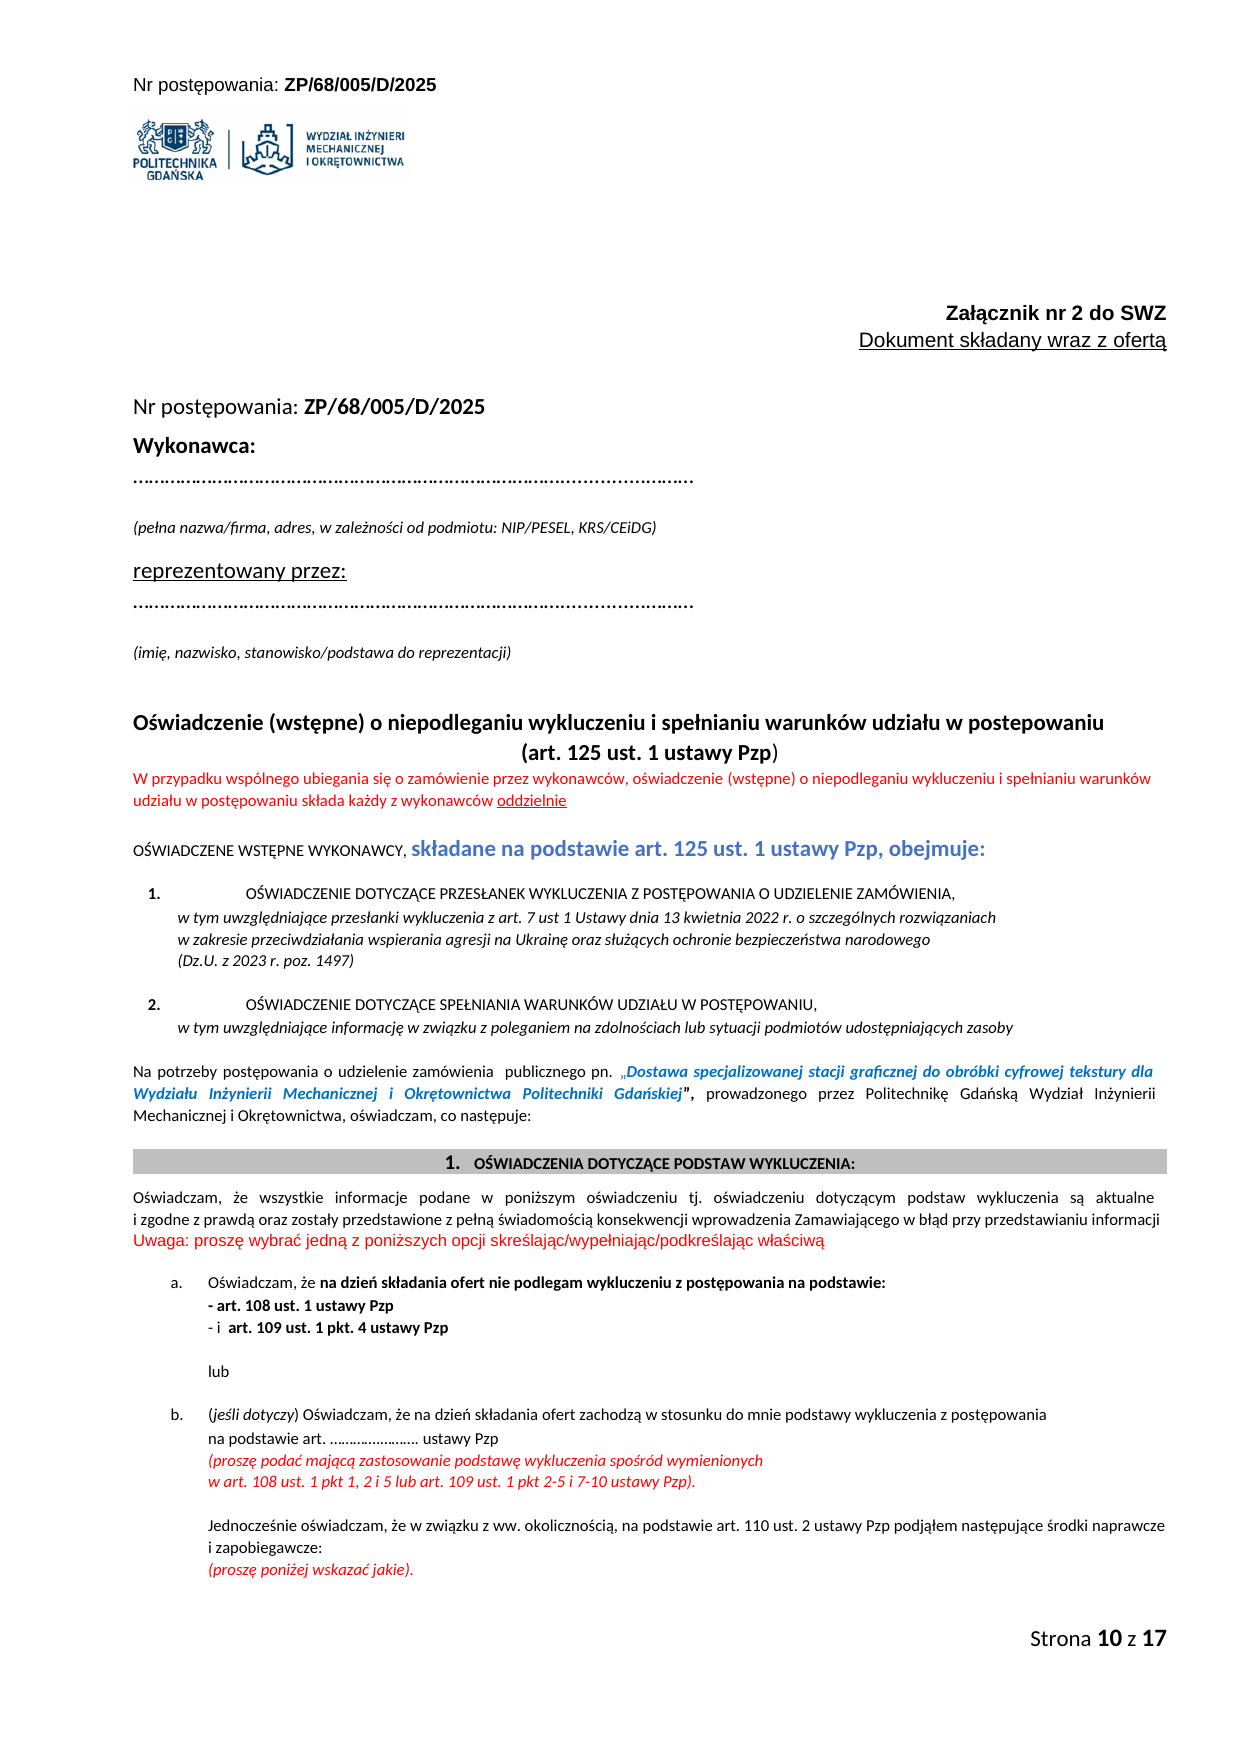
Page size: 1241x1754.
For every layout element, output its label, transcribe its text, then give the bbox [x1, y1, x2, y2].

list OŚWIADCZENIE DOTYCZĄCE SPEŁNIANIA WARUNKÓW UDZIAŁU W POSTĘPOWANIU, [148, 994, 1167, 1015]
text Uwaga: proszę wybrać jedną z poniższych opcji skreślając/wypełniając/podkreślając właściwą [133, 1231, 1167, 1250]
text Oświadczenie (wstępne) o niepodleganiu wykluczeniu i spełnianiu warunków udziału w postepowaniu [133, 708, 1167, 736]
text OŚWIADCZENE WSTĘPNE WYKONAWCY, składane na podstawie art. 125 ust. 1 ustawy Pzp, obejmuje: [133, 834, 1167, 862]
text Dokument składany wraz z ofertą [133, 328, 1167, 352]
text (imię, nazwisko, stanowisko/podstawa do reprezentacji) [133, 642, 1167, 662]
subtitle Załącznik nr 2 do SWZ [177, 301, 1167, 325]
text - art. 108 ust. 1 ustawy Pzp [208, 1295, 1167, 1316]
text reprezentowany przez: [133, 556, 1167, 584]
text Na potrzeby postępowania o udzielenie zamówienia publicznego pn. „Dostawa specjalizowanej stacji graficznej do obróbki cyfrowej tekstury dla Wydziału Inżynierii Mechanicznej i Okrętownictwa Politechniki Gdańskiej”, prowadzonego przez Politechnikę Gdańską Wydział Inżynierii Mechanicznej i Okrętownictwa, oświadczam, co następuje: [133, 1061, 1156, 1126]
text lub [208, 1361, 1167, 1381]
text (proszę poniżej wskazać jakie). [208, 1559, 1167, 1579]
text Jednocześnie oświadczam, że w związku z ww. okolicznością, na podstawie art. 110 ust. 2 ustawy Pzp podjąłem następujące środki naprawcze i zapobiegawcze: [208, 1515, 1167, 1558]
text (art. 125 ust. 1 ustawy Pzp) [133, 738, 1167, 766]
text Wykonawca: [133, 431, 1167, 459]
list (jeśli dotyczy) Oświadczam, że na dzień składania ofert zachodzą w stosunku do mnie podstawy wykluczenia z postępowania [170, 1404, 1167, 1425]
text (pełna nazwa/firma, adres, w zależności od podmiotu: NIP/PESEL, KRS/CEiDG) [133, 517, 1167, 537]
text w tym uwzględniające informację w związku z poleganiem na zdolnościach lub sytuacji podmiotów udostępniających zasoby [177, 1018, 1167, 1038]
text - i art. 109 ust. 1 pkt. 4 ustawy Pzp [208, 1317, 1167, 1337]
text w zakresie przeciwdziałania wspierania agresji na Ukrainę oraz służących ochronie bezpieczeństwa narodowego [177, 929, 1167, 949]
text ………………………………………………………………………...............……… [133, 586, 1167, 614]
text (proszę podać mającą zastosowanie podstawę wykluczenia spośród wymienionych [208, 1450, 1167, 1470]
text w art. 108 ust. 1 pkt 1, 2 i 5 lub art. 109 ust. 1 pkt 2-5 i 7-10 ustawy Pzp). [208, 1472, 1167, 1492]
text na podstawie art. ………….………. ustawy Pzp [208, 1428, 1167, 1448]
text (Dz.U. z 2023 r. poz. 1497) [177, 951, 1167, 971]
text W przypadku wspólnego ubiegania się o zamówienie przez wykonawców, oświadczenie (wstępne) o niepodleganiu wykluczeniu i spełnianiu warunków udziału w postępowaniu składa każdy z wykonawców oddzielnie [133, 768, 1167, 810]
picture [132, 95, 414, 191]
text w tym uwzględniające przesłanki wykluczenia z art. 7 ust 1 Ustawy dnia 13 kwietnia 2022 r. o szczególnych rozwiązaniach [177, 907, 1167, 927]
list OŚWIADCZENIA DOTYCZĄCE PODSTAW WYKLUCZENIA: [133, 1149, 1167, 1174]
list OŚWIADCZENIE DOTYCZĄCE PRZESŁANEK WYKLUCZENIA Z POSTĘPOWANIA O UDZIELENIE ZAMÓWIENIA, [148, 883, 1167, 904]
text Oświadczam, że wszystkie informacje podane w poniższym oświadczeniu tj. oświadczeniu dotyczącym podstaw wykluczenia są aktualne i zgodne z prawdą oraz zostały przedstawione z pełną świadomością konsekwencji wprowadzenia Zamawiającego w błąd przy przedstawianiu informacji [133, 1187, 1167, 1229]
text ………………………………………………………………………...............……… [133, 461, 1167, 489]
list Oświadczam, że na dzień składania ofert nie podlegam wykluczeniu z postępowania na podstawie: [170, 1272, 1167, 1292]
text Nr postępowania: ZP/68/005/D/2025 [133, 392, 1167, 421]
